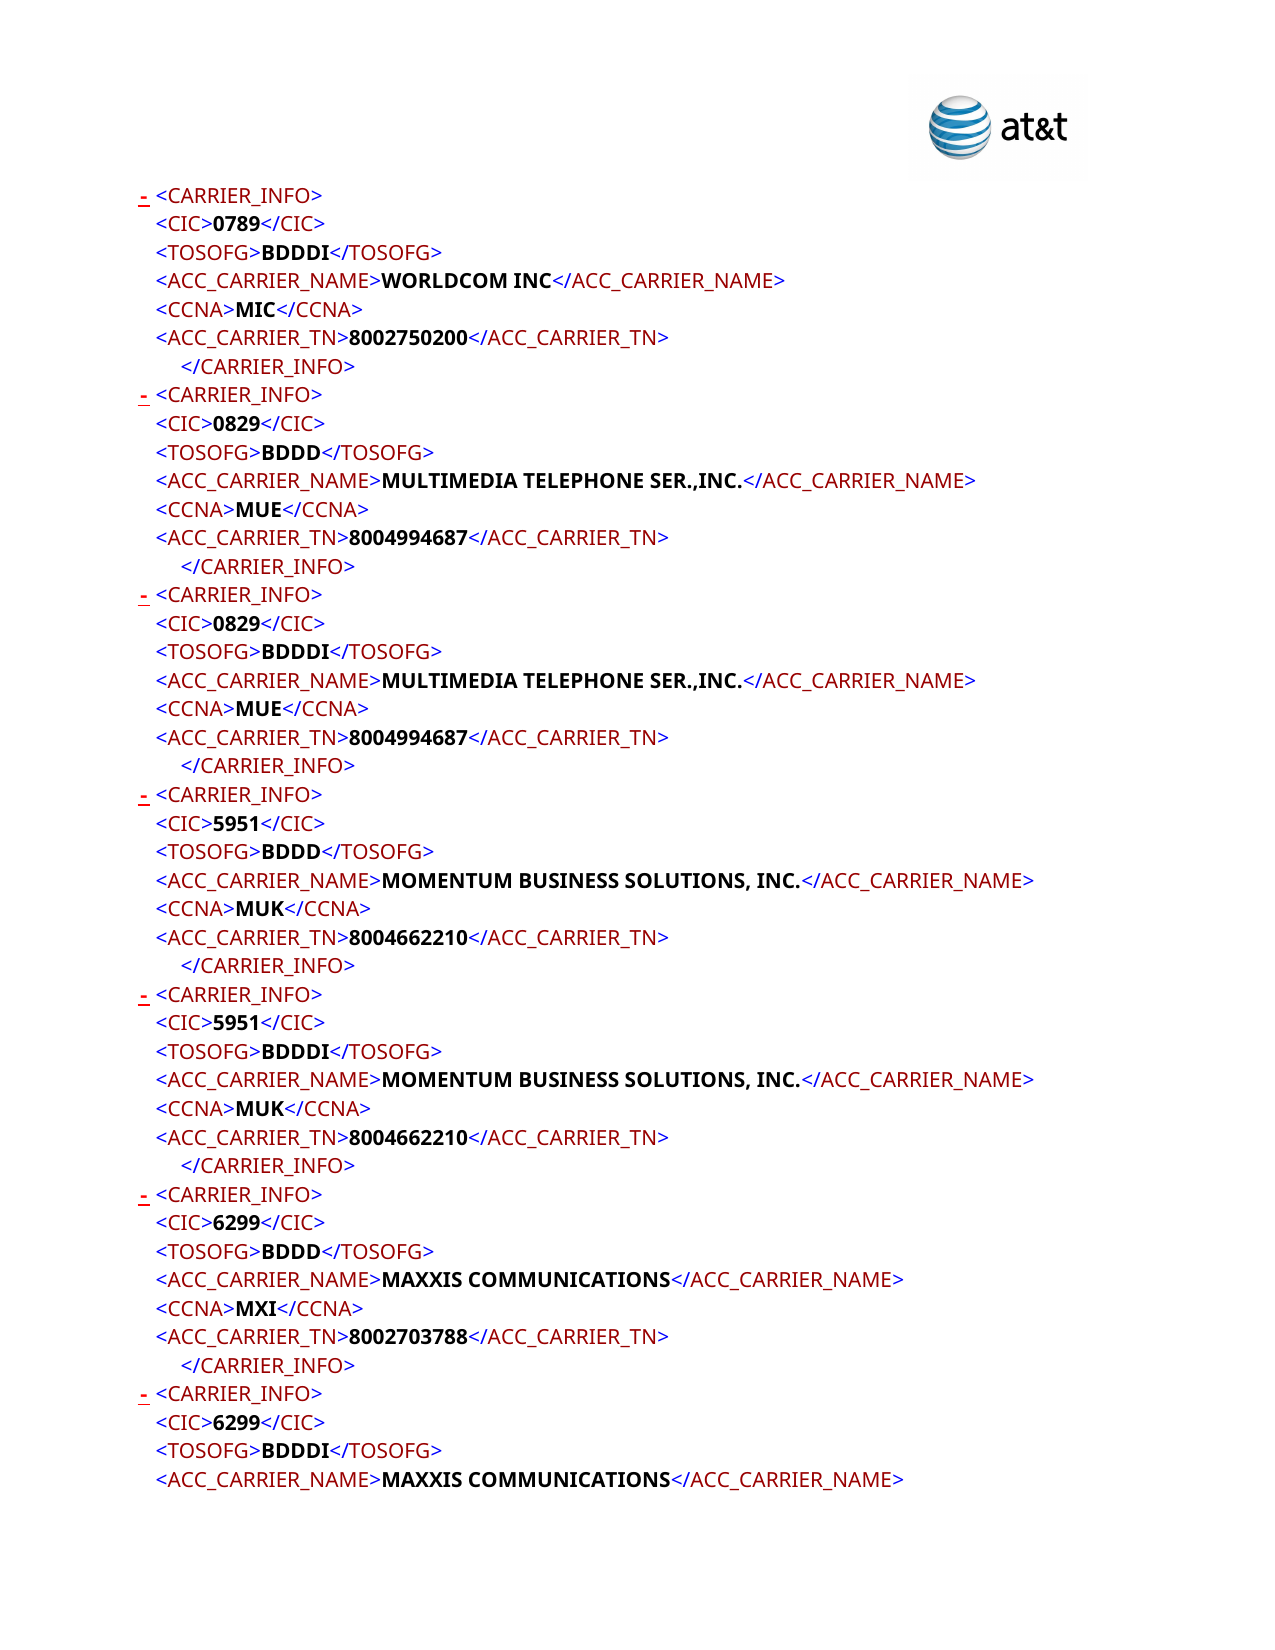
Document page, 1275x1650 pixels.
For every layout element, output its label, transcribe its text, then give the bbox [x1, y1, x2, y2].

text <ACC_CARRIER_TN>8004662210</ACC_CARRIER_TN> [137, 923, 1087, 951]
text - <CARRIER_INFO> [137, 980, 1087, 1008]
text <CIC>0829</CIC> [137, 409, 1087, 438]
text - <CARRIER_INFO> [137, 580, 1087, 609]
text <ACC_CARRIER_NAME>MOMENTUM BUSINESS SOLUTIONS, INC.</ACC_CARRIER_NAME> [137, 866, 1087, 894]
text <CIC>5951</CIC> [137, 1008, 1087, 1037]
text <CIC>6299</CIC> [137, 1408, 1087, 1437]
text - <CARRIER_INFO> [137, 181, 1087, 209]
text <TOSOFG>BDDD</TOSOFG> [137, 438, 1087, 466]
text - <CARRIER_INFO> [137, 1180, 1087, 1208]
text <CCNA>MIC</CCNA> [137, 295, 1087, 323]
text <TOSOFG>BDDDI</TOSOFG> [137, 1037, 1087, 1066]
text <ACC_CARRIER_NAME>MULTIMEDIA TELEPHONE SER.,INC.</ACC_CARRIER_NAME> [137, 666, 1087, 694]
text <ACC_CARRIER_TN>8004994687</ACC_CARRIER_TN> [137, 723, 1087, 752]
text </CARRIER_INFO> [162, 951, 1087, 980]
text <TOSOFG>BDDD</TOSOFG> [137, 837, 1087, 866]
text <CCNA>MUK</CCNA> [137, 894, 1087, 923]
text <ACC_CARRIER_TN>8002703788</ACC_CARRIER_TN> [137, 1322, 1087, 1351]
text <CCNA>MUK</CCNA> [137, 1094, 1087, 1123]
text <ACC_CARRIER_TN>8004662210</ACC_CARRIER_TN> [137, 1123, 1087, 1151]
text - <CARRIER_INFO> [137, 1379, 1087, 1408]
text </CARRIER_INFO> [162, 1351, 1087, 1379]
text <ACC_CARRIER_NAME>MULTIMEDIA TELEPHONE SER.,INC.</ACC_CARRIER_NAME> [137, 466, 1087, 495]
text <ACC_CARRIER_NAME>MAXXIS COMMUNICATIONS</ACC_CARRIER_NAME> [137, 1465, 1087, 1494]
text - <CARRIER_INFO> [137, 381, 1087, 409]
text </CARRIER_INFO> [162, 752, 1087, 780]
text <CCNA>MUE</CCNA> [137, 495, 1087, 523]
text <ACC_CARRIER_TN>8004994687</ACC_CARRIER_TN> [137, 523, 1087, 552]
text </CARRIER_INFO> [162, 1151, 1087, 1180]
text </CARRIER_INFO> [162, 552, 1087, 580]
text <ACC_CARRIER_NAME>MAXXIS COMMUNICATIONS</ACC_CARRIER_NAME> [137, 1265, 1087, 1294]
picture [908, 74, 1088, 181]
text <TOSOFG>BDDD</TOSOFG> [137, 1237, 1087, 1265]
text <TOSOFG>BDDDI</TOSOFG> [137, 1437, 1087, 1465]
text <ACC_CARRIER_NAME>MOMENTUM BUSINESS SOLUTIONS, INC.</ACC_CARRIER_NAME> [137, 1066, 1087, 1094]
text <ACC_CARRIER_TN>8002750200</ACC_CARRIER_TN> [137, 323, 1087, 352]
text <CIC>0829</CIC> [137, 609, 1087, 637]
text - <CARRIER_INFO> [137, 780, 1087, 809]
text <TOSOFG>BDDDI</TOSOFG> [137, 637, 1087, 666]
text <TOSOFG>BDDDI</TOSOFG> [137, 238, 1087, 266]
text <CIC>6299</CIC> [137, 1208, 1087, 1237]
text <CIC>5951</CIC> [137, 809, 1087, 837]
text <ACC_CARRIER_NAME>WORLDCOM INC</ACC_CARRIER_NAME> [137, 266, 1087, 295]
text <CCNA>MXI</CCNA> [137, 1294, 1087, 1322]
text </CARRIER_INFO> [162, 352, 1087, 381]
text <CCNA>MUE</CCNA> [137, 694, 1087, 723]
text <CIC>0789</CIC> [137, 209, 1087, 238]
